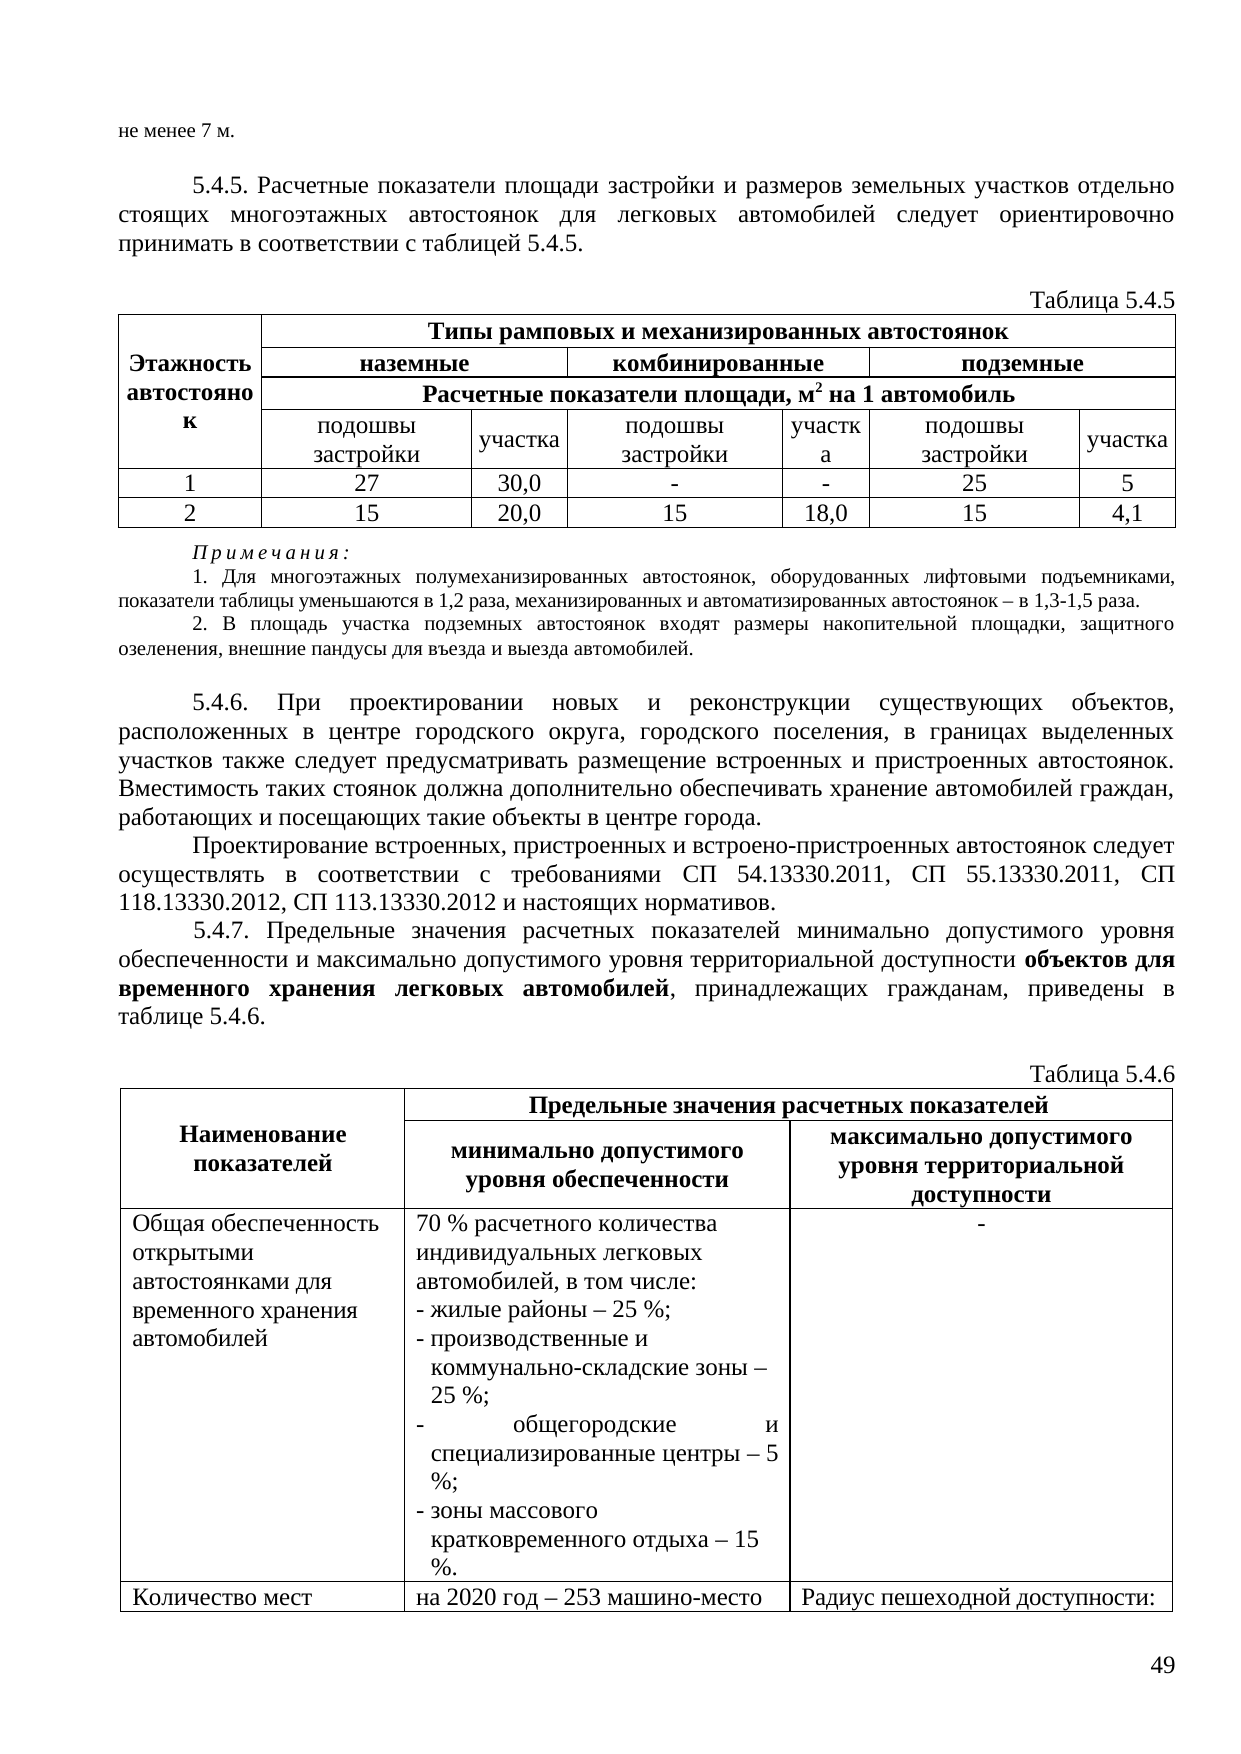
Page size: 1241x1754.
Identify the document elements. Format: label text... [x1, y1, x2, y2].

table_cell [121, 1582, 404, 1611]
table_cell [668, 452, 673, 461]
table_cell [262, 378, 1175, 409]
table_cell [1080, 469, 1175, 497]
text 2. В площадь участка подземных автостоянок входят размеры накопительной площадки, защитного озеленения, внешние пандусы для въезда и выезда автомобилей. [118, 612, 1175, 659]
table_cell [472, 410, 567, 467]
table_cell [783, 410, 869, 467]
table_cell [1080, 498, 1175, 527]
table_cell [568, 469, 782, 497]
text 5.4.7. Предельные значения расчетных показателей минимально допустимого уровня обеспеченности и максимально допустимого уровня территориальной доступности объектов для временного хранения легковых автомобилей, принадлежащих гражданам, приведены в таблице 5.4.6. [118, 916, 1175, 1030]
text Таблица 5.4.6 [118, 1059, 1175, 1088]
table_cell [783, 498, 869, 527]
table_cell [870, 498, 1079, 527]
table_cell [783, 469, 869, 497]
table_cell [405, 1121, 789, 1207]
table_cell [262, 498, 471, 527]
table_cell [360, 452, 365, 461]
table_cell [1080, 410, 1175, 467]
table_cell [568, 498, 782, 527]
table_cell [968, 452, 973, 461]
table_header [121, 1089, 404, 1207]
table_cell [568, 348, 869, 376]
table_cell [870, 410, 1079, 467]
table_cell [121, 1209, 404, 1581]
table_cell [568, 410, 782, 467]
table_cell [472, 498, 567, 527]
text Примечания: [118, 541, 1175, 564]
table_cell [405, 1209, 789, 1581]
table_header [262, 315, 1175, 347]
text 1. Для многоэтажных полумеханизированных автостоянок, оборудованных лифтовыми подъемниками, показатели таблицы уменьшаются в 1,2 раза, механизированных и автоматизированных автостоянок – в 1,3-1,5 раза. [118, 564, 1175, 612]
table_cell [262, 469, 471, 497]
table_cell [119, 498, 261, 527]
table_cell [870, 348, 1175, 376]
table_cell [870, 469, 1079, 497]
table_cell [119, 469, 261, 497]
text 5.4.6. При проектировании новых и реконструкции существующих объектов, расположенных в центре городского округа, городского поселения, в границах выделенных участков также следует предусматривать размещение встроенных и пристроенных автостоянок. Вместимость таких стоянок должна дополнительно обеспечивать хранение автомобилей граждан, работающих и посещающих такие объекты в центре города. [118, 688, 1175, 831]
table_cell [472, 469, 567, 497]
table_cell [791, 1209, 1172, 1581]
text Проектирование встроенных, пристроенных и встроено-пристроенных автостоянок следует осуществлять в соответствии с требованиями СП 54.13330.2011, СП 55.13330.2011, СП 118.13330.2012, СП 113.13330.2012 и настоящих нормативов. [118, 831, 1175, 916]
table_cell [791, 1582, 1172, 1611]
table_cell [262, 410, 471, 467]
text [118, 118, 1175, 142]
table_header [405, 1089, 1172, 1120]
text 5.4.5. Расчетные показатели площади застройки и размеров земельных участков отдельно стоящих многоэтажных автостоянок для легковых автомобилей следует ориентировочно принимать в соответствии с таблицей 5.4.5. [118, 170, 1175, 257]
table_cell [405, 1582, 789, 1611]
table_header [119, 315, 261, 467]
text Таблица 5.4.5 [118, 285, 1175, 314]
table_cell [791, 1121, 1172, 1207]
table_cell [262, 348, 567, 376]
